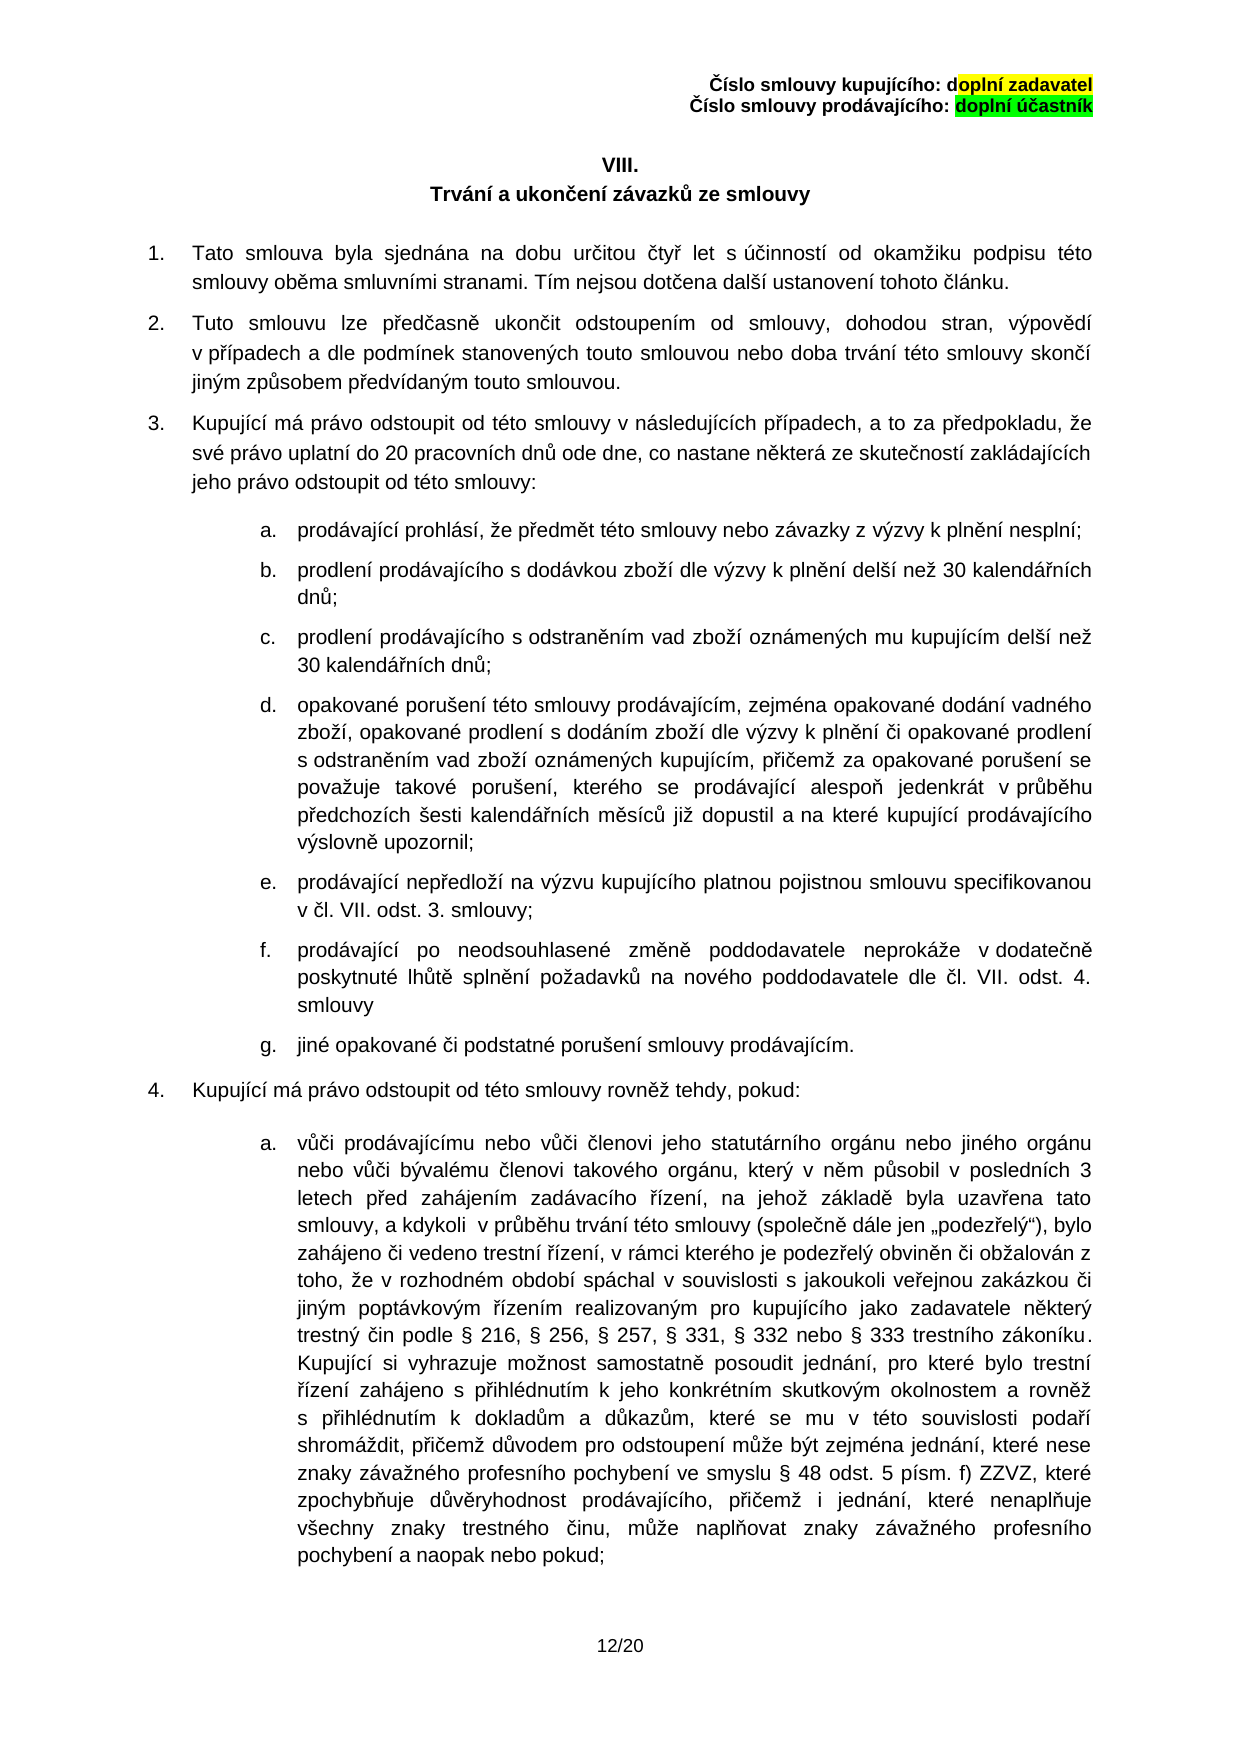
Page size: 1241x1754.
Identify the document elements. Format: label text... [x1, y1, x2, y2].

list Tuto smlouvu lze předčasně ukončit odstoupením od smlouvy, dohodou stran, výpovědí v případech a dle podmínek stanovených touto smlouvou nebo doba trvání této smlouvy skončí jiným způsobem předvídaným touto smlouvou. [148, 306, 1093, 393]
list opakované porušení této smlouvy prodávajícím, zejména opakované dodání vadného zboží, opakované prodlení s dodáním zboží dle výzvy k plnění či opakované prodlení s odstraněním vad zboží oznámených kupujícím, přičemž za opakované porušení se považuje takové porušení, kterého se prodávající alespoň jedenkrát v průběhu předchozích šesti kalendářních měsíců již dopustil a na které kupující prodávajícího výslovně upozornil; [260, 692, 1093, 854]
list prodlení prodávajícího s dodávkou zboží dle výzvy k plnění delší než 30 kalendářních dnů; [260, 557, 1093, 609]
list Kupující má právo odstoupit od této smlouvy rovněž tehdy, pokud: [148, 1072, 1093, 1102]
list vůči prodávajícímu nebo vůči členovi jeho statutárního orgánu nebo jiného orgánu nebo vůči bývalému členovi takového orgánu, který v něm působil v posledních 3 letech před zahájením zadávacího řízení, na jehož základě byla uzavřena tato smlouvy, a kdykoli v průběhu trvání této smlouvy (společně dále jen „podezřelý“), bylo zahájeno či vedeno trestní řízení, v rámci kterého je podezřelý obviněn či obžalován z toho, že v rozhodném období spáchal v souvislosti s jakoukoli veřejnou zakázkou či jiným poptávkovým řízením realizovaným pro kupujícího jako zadavatele některý trestný čin podle § 216, § 256, § 257, § 331, § 332 nebo § 333 trestního zákoníku. Kupující si vyhrazuje možnost samostatně posoudit jednání, pro které bylo trestní řízení zahájeno s přihlédnutím k jeho konkrétním skutkovým okolnostem a rovněž s přihlédnutím k dokladům a důkazům, které se mu v této souvislosti podaří shromáždit, přičemž důvodem pro odstoupení může být zejména jednání, které nese znaky závažného profesního pochybení ve smyslu § 48 odst. 5 písm. f) ZZVZ, které zpochybňuje důvěryhodnost prodávajícího, přičemž i jednání, které nenaplňuje všechny znaky trestného činu, může naplňovat znaky závažného profesního pochybení a naopak nebo pokud; [260, 1131, 1093, 1567]
list Tato smlouva byla sjednána na dobu určitou čtyř let s účinností od okamžiku podpisu této smlouvy oběma smluvními stranami. Tím nejsou dotčena další ustanovení tohoto článku. [148, 235, 1093, 293]
list prodávající prohlásí, že předmět této smlouvy nebo závazky z výzvy k plnění nesplní; [260, 517, 1093, 541]
list prodávající nepředloží na výzvu kupujícího platnou pojistnou smlouvu specifikovanou v čl. VII. odst. 3. smlouvy; [260, 870, 1093, 921]
text Trvání a ukončení závazků ze smlouvy [148, 177, 1093, 206]
text VIII. [148, 148, 1093, 177]
list jiné opakované či podstatné porušení smlouvy prodávajícím. [260, 1032, 1093, 1056]
list prodávající po neodsouhlasené změně poddodavatele neprokáže v dodatečně poskytnuté lhůtě splnění požadavků na nového poddodavatele dle čl. VII. odst. 4. smlouvy [260, 937, 1093, 1016]
list Kupující má právo odstoupit od této smlouvy v následujících případech, a to za předpokladu, že své právo uplatní do 20 pracovních dnů ode dne, co nastane některá ze skutečností zakládajících jeho právo odstoupit od této smlouvy: [148, 406, 1093, 493]
list prodlení prodávajícího s odstraněním vad zboží oznámených mu kupujícím delší než 30 kalendářních dnů; [260, 625, 1093, 676]
